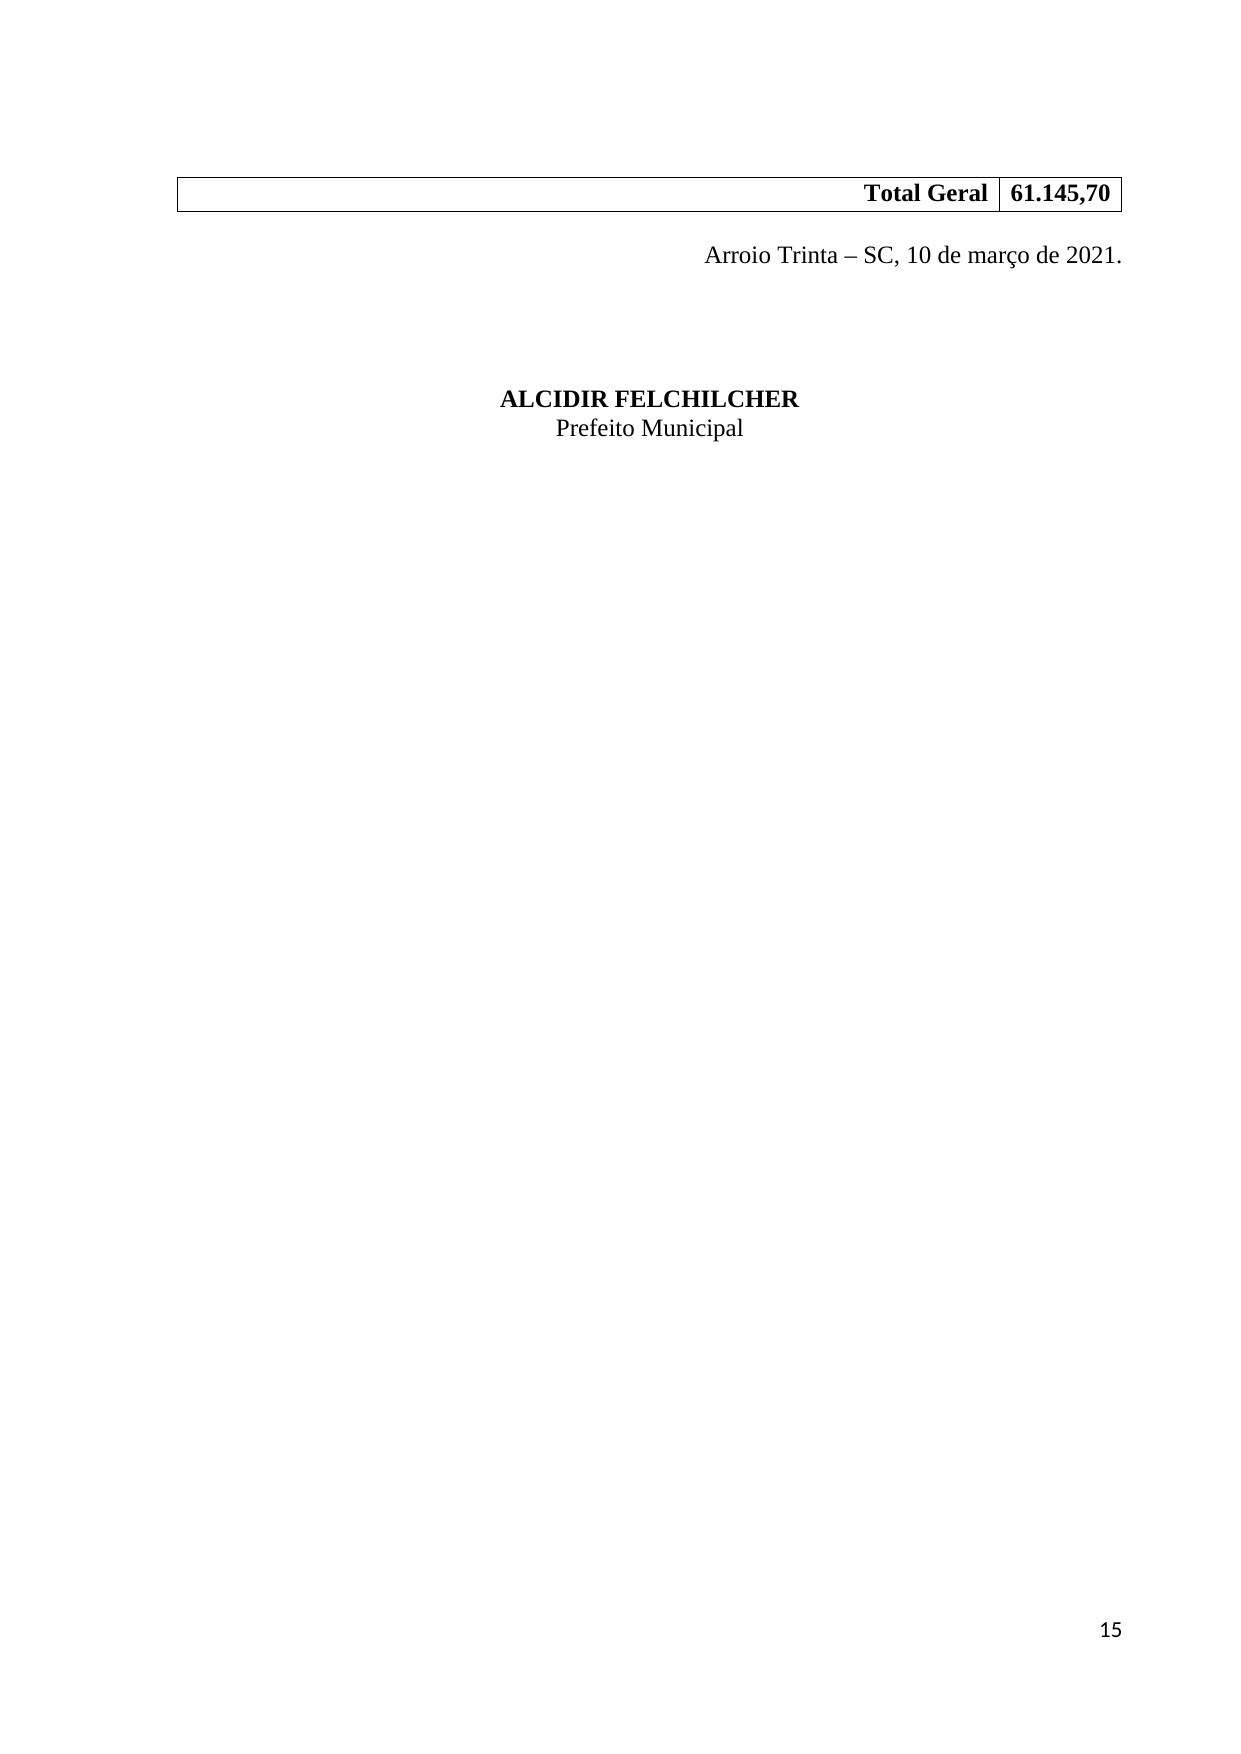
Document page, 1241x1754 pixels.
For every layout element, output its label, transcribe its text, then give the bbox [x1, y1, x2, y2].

text ALCIDIR FELCHILCHER [177, 384, 1122, 413]
text Prefeito Municipal [177, 413, 1122, 442]
text Arroio Trinta – SC, 10 de março de 2021. [177, 241, 1122, 269]
table_cell Total Geral [178, 178, 999, 211]
table_cell 61.145,70 [1000, 178, 1121, 211]
